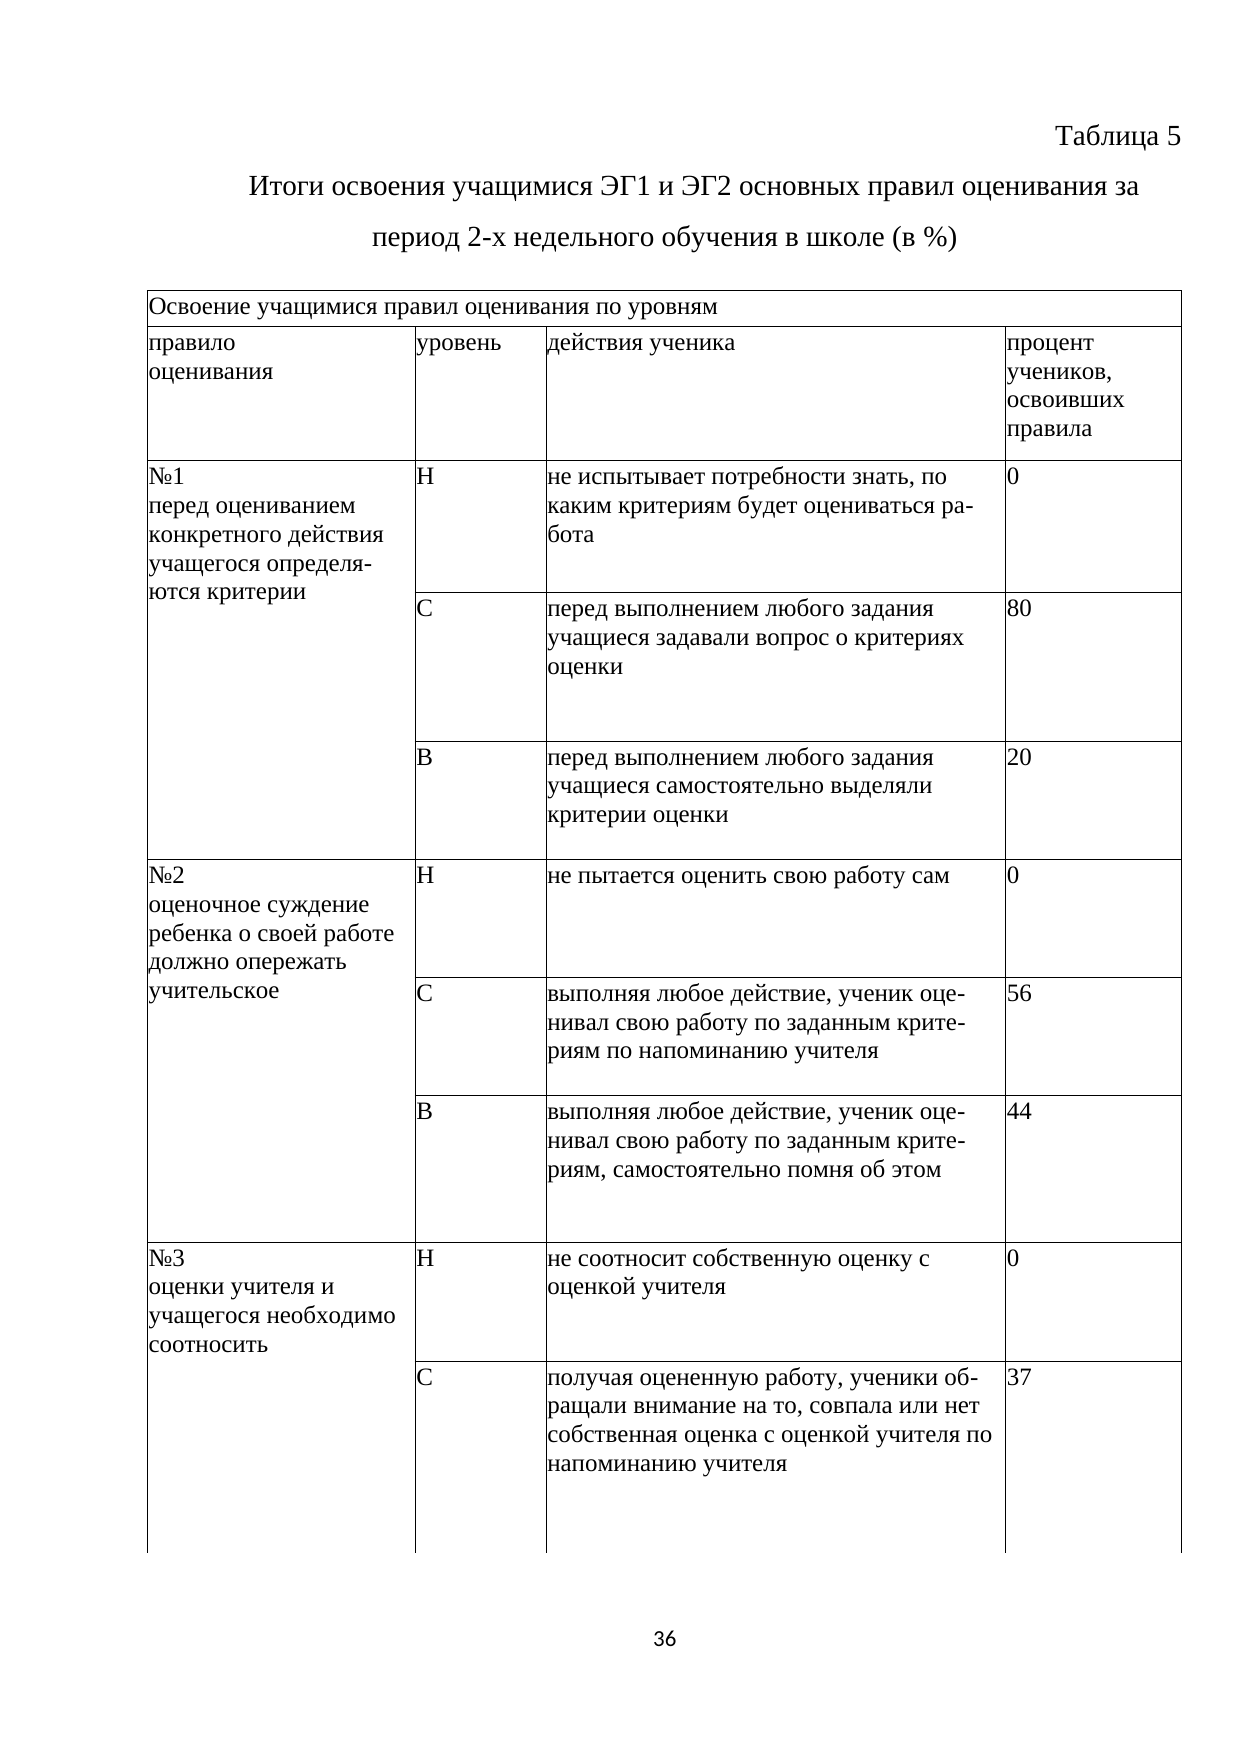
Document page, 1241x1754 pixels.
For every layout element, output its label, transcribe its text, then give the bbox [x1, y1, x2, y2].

table_cell №1 перед оцениванием конкретного действия учащегося определяются критерии [148, 461, 415, 859]
table_cell С [416, 593, 546, 741]
table_cell процент учеников, освоивших правила [1006, 327, 1181, 460]
table_cell 80 [1006, 593, 1181, 741]
table_cell не пытается оценить свою работу сам [547, 860, 1005, 977]
table_cell правило оценивания [148, 327, 415, 460]
table_cell действия ученика [547, 327, 1005, 460]
table_cell 56 [1006, 978, 1181, 1095]
table_cell В [416, 1096, 546, 1242]
table_cell 20 [1006, 742, 1181, 859]
table_cell уровень [416, 327, 546, 460]
table_cell 0 [1006, 860, 1181, 977]
text Итоги освоения учащимися ЭГ1 и ЭГ2 основных правил оценивания за период 2-х недельного обучения в школе (в %) [148, 168, 1181, 252]
table_cell выполняя любое действие, ученик оценивал свою работу по заданным критериям, самостоятельно помня об этом [547, 1096, 1005, 1242]
table_cell перед выполнением любого задания учащиеся самостоятельно выделяли критерии оценки [547, 742, 1005, 859]
table_header Освоение учащимися правил оценивания по уровням [148, 291, 1181, 326]
table_cell 44 [1006, 1096, 1181, 1242]
table_cell С [416, 1362, 546, 1552]
table_cell 37 [1006, 1362, 1181, 1552]
table_cell не испытывает потребности знать, по каким критериям будет оцениваться работа [547, 461, 1005, 592]
table_cell перед выполнением любого задания учащиеся задавали вопрос о критериях оценки [547, 593, 1005, 741]
table_cell №3 оценки учителя и учащегося необходимо соотносить [148, 1243, 415, 1552]
table_cell получая оцененную работу, ученики обращали внимание на то, совпала или нет собственная оценка с оценкой учителя по напоминанию учителя [547, 1362, 1005, 1552]
table_cell 0 [1006, 461, 1181, 592]
table_cell В [416, 742, 546, 859]
table_cell Н [416, 461, 546, 592]
table_cell №2 оценочное суждение ребенка о своей работе должно опережать учительское [148, 860, 415, 1242]
table_cell Н [416, 860, 546, 977]
table_cell Н [416, 1243, 546, 1361]
table_cell выполняя любое действие, ученик оценивал свою работу по заданным критериям по напоминанию учителя [547, 978, 1005, 1095]
table_cell не соотносит собственную оценку с оценкой учителя [547, 1243, 1005, 1361]
table_cell 0 [1006, 1243, 1181, 1361]
table_cell С [416, 978, 546, 1095]
text Таблица 5 [148, 118, 1181, 152]
